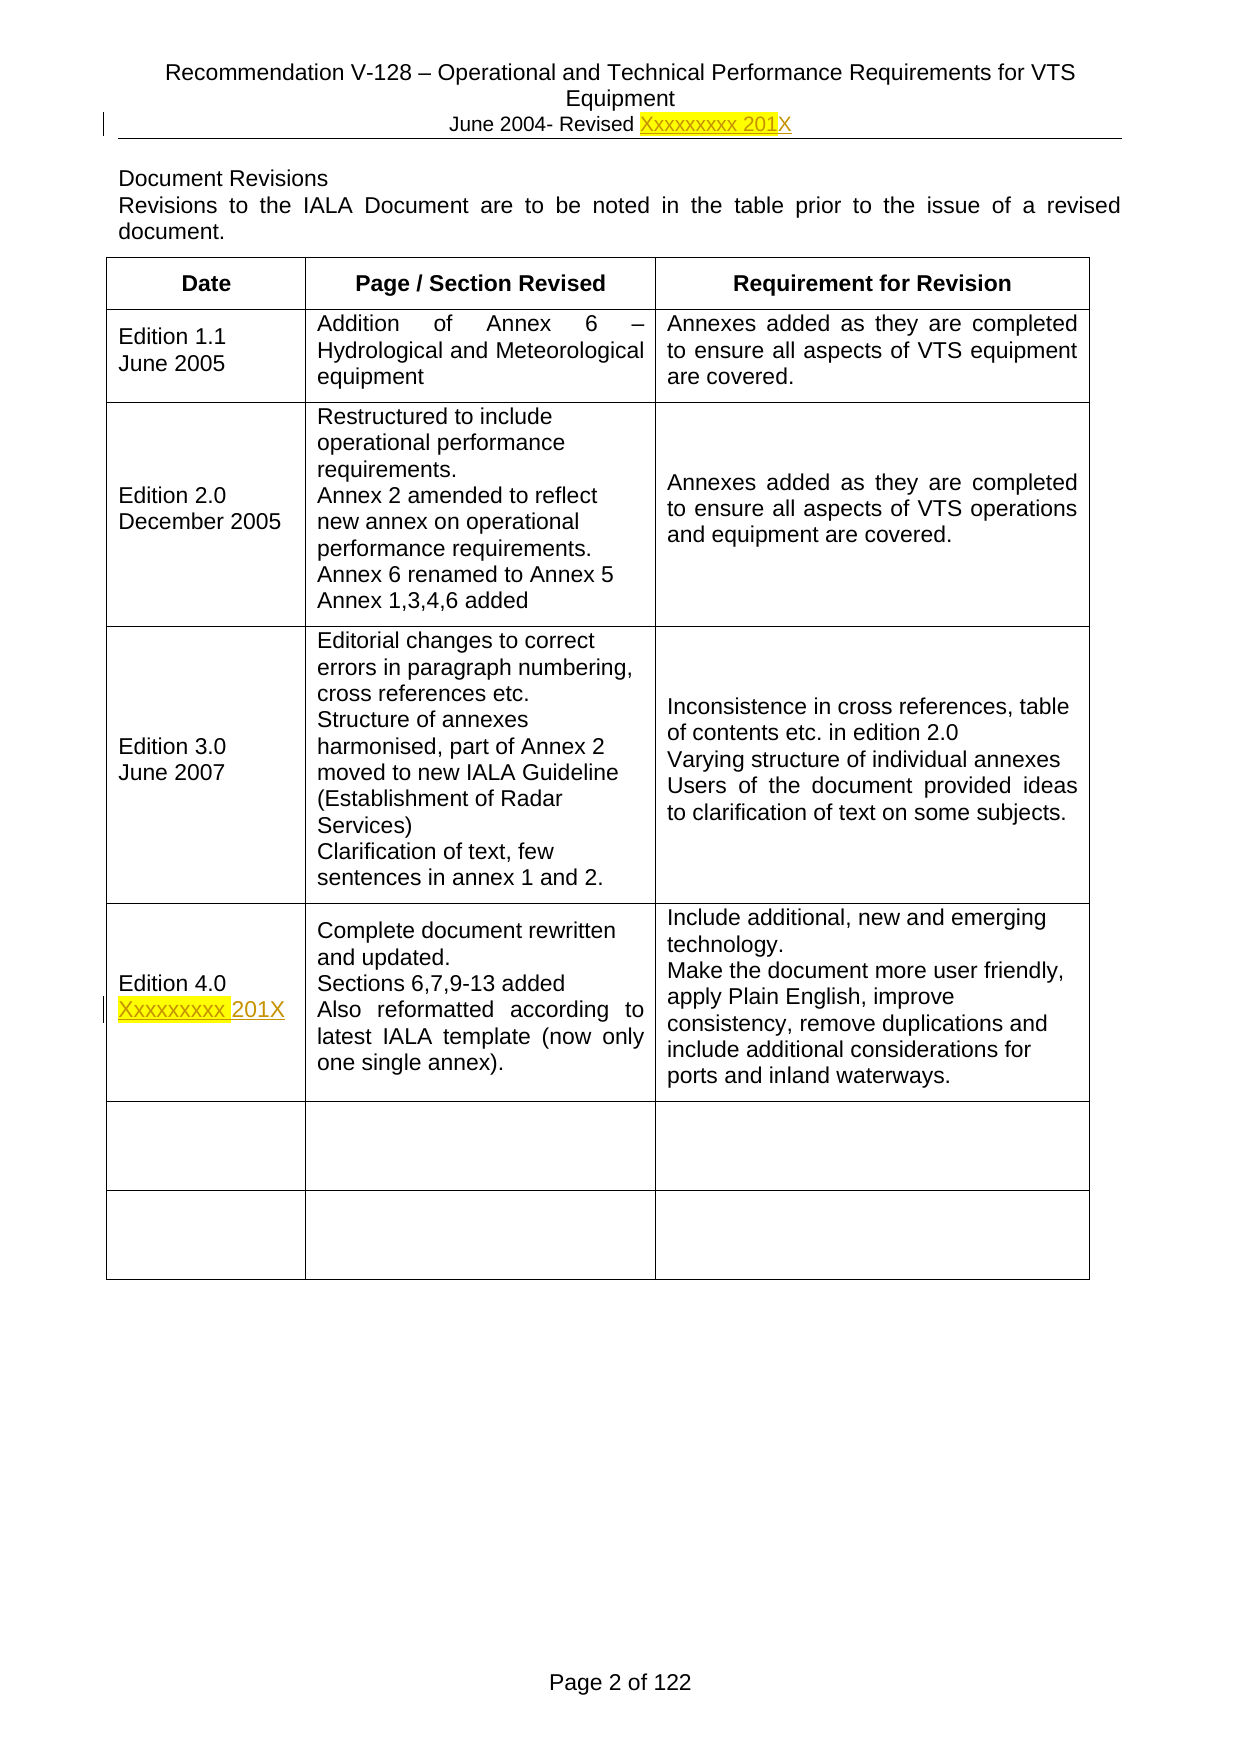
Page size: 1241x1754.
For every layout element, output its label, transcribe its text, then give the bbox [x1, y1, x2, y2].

table_cell [656, 1191, 1089, 1278]
table_cell Edition 2.0 December 2005 [107, 403, 305, 626]
table_cell [306, 1102, 655, 1190]
table_cell Editorial changes to correct errors in paragraph numbering, cross references etc. Structure of annexes harmonised, part of Annex 2 moved to new IALA Guideline (Establishment of Radar Services) Clarification of text, few sentences in annex 1 and 2. [306, 627, 655, 903]
table_cell Include additional, new and emerging technology. Make the document more user friendly, apply Plain English, improve consistency, remove duplications and include additional considerations for ports and inland waterways. [656, 904, 1089, 1101]
table_header Page / Section Revised [306, 258, 655, 309]
table_cell [306, 1191, 655, 1278]
table_cell Restructured to include operational performance requirements. Annex 2 amended to reflect new annex on operational performance requirements. Annex 6 renamed to Annex 5 Annex 1,3,4,6 added [306, 403, 655, 626]
table_cell Annexes added as they are completed to ensure all aspects of VTS equipment are covered. [656, 310, 1089, 402]
table_cell [107, 1191, 305, 1278]
table_cell [107, 1102, 305, 1190]
table_cell Addition of Annex 6 – Hydrological and Meteorological equipment [306, 310, 655, 402]
table_cell Edition 4.0 [107, 904, 305, 1101]
table_cell Complete document rewritten and updated. Sections 6,7,9-13 added Also reformatted according to latest IALA template (now only one single annex). [306, 904, 655, 1101]
table_header Date [107, 258, 305, 309]
text Revisions to the IALA Document are to be noted in the table prior to the issue of a revised document. [118, 192, 1122, 244]
table_cell Annexes added as they are completed to ensure all aspects of VTS operations and equipment are covered. [656, 403, 1089, 626]
title Document Revisions [118, 165, 1122, 192]
table_cell Inconsistence in cross references, table of contents etc. in edition 2.0 Varying structure of individual annexes Users of the document provided ideas to clarification of text on some subjects. [656, 627, 1089, 903]
table_header Requirement for Revision [656, 258, 1089, 309]
table_cell Edition 3.0 June 2007 [107, 627, 305, 903]
table_cell Edition 1.1 June 2005 [107, 310, 305, 402]
table_cell [656, 1102, 1089, 1190]
